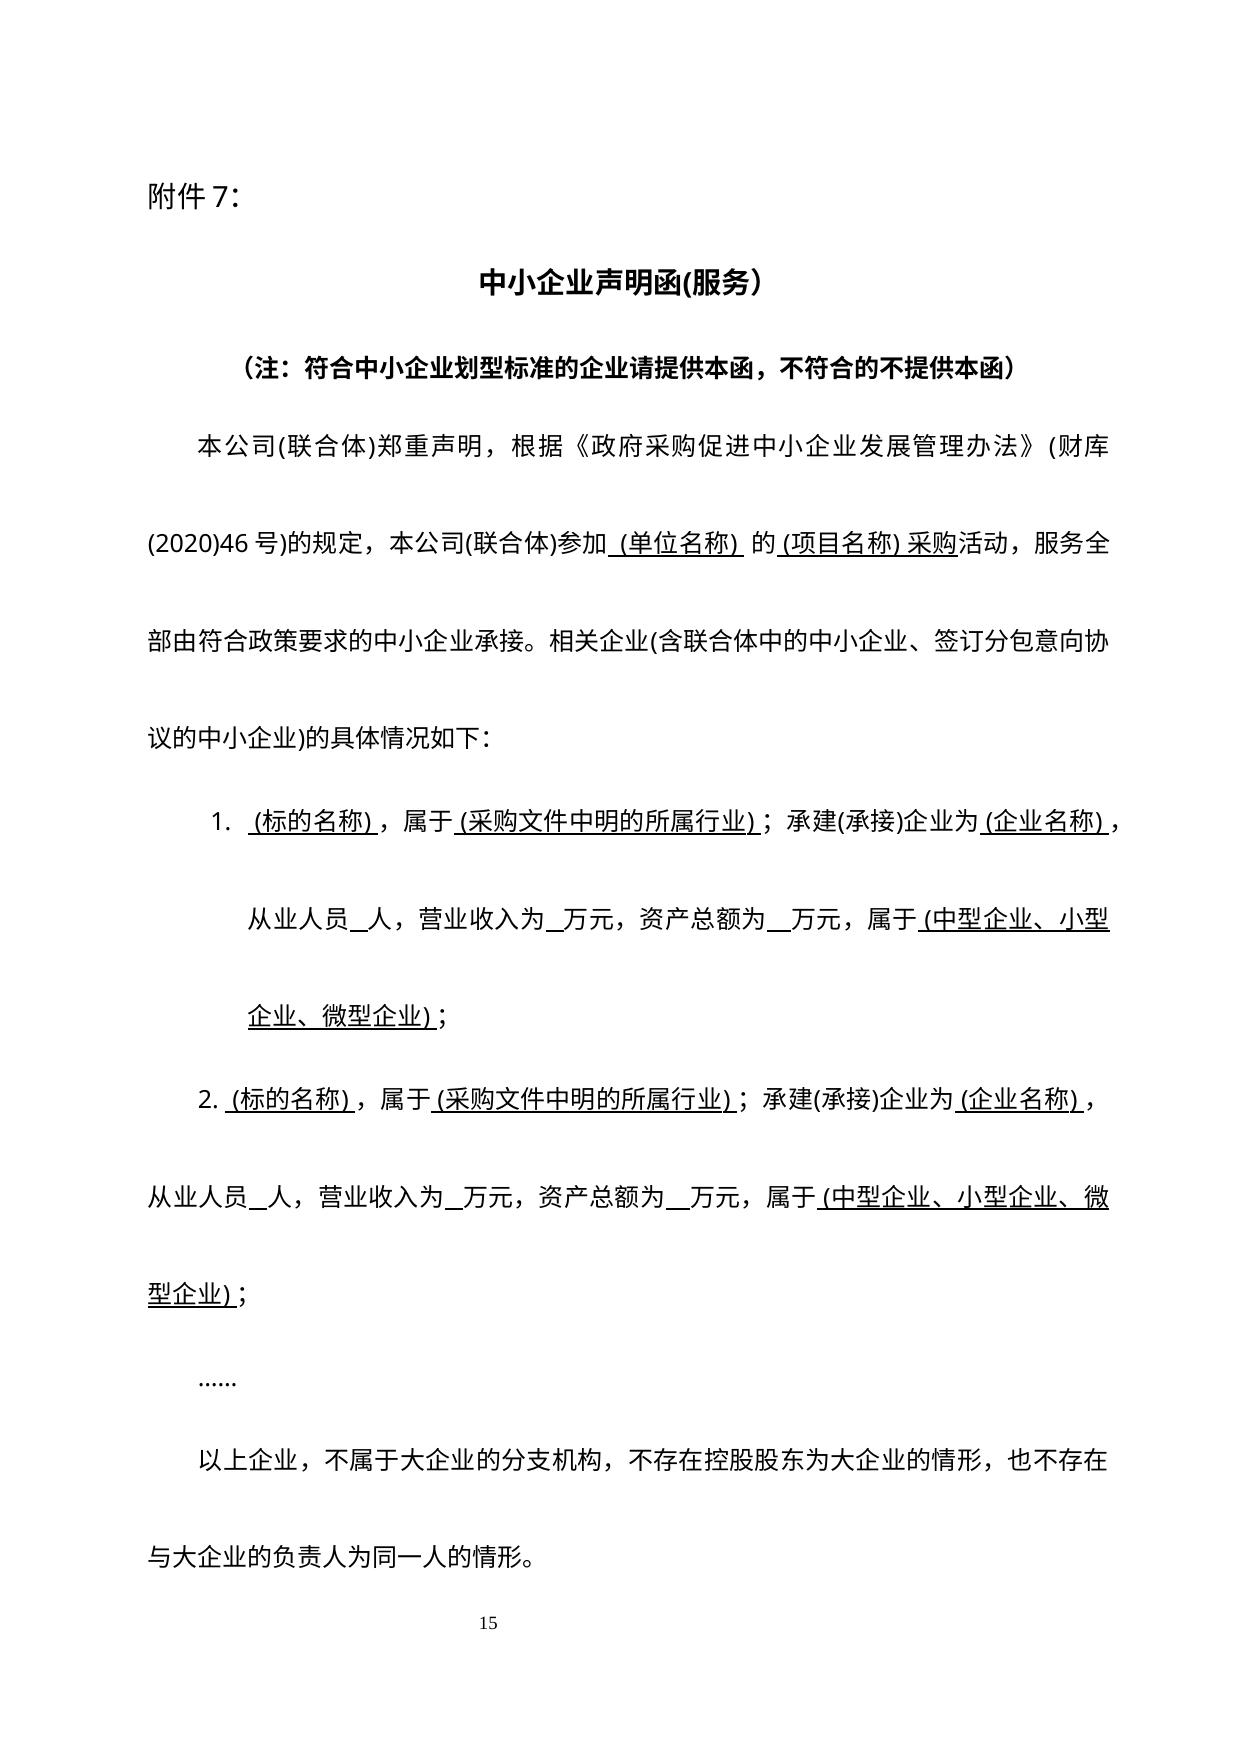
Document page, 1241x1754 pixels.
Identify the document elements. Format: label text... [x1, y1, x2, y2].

text …… [148, 1344, 1110, 1409]
text 2. (标的名称) ，属于 (采购文件中明的所属行业) ；承建(承接)企业为 (企业名称) ，从业人员 人，营业收入为 万元，资产总额为 万元，属于 (中型企业、小型企业、微型企业) ； [148, 1066, 1110, 1326]
text 以上企业，不属于大企业的分支机构，不存在控股股东为大企业的情形，也不存在与大企业的负责人为同一人的情形。 [148, 1426, 1110, 1588]
text 中小企业声明函(服务） [148, 248, 1110, 313]
text （注：符合中小企业划型标准的企业请提供本函，不符合的不提供本函） [148, 334, 1110, 399]
text 本公司(联合体)郑重声明，根据《政府采购促进中小企业发展管理办法》(财库(2020)46号)的规定，本公司(联合体)参加 (单位名称) 的 (项目名称) 采购活动，服务全部由符合政策要求的中小企业承接。相关企业(含联合体中的中小企业、签订分包意向协议的中小企业)的具体情况如下： [148, 412, 1110, 769]
list (标的名称) ，属于 (采购文件中明的所属行业) ；承建(承接)企业为 (企业名称) ，从业人员 人，营业收入为 万元，资产总额为 万元，属于 (中型企业、小型企业、微型企业) ； [210, 787, 1110, 1047]
text 附件7： [148, 162, 1110, 227]
